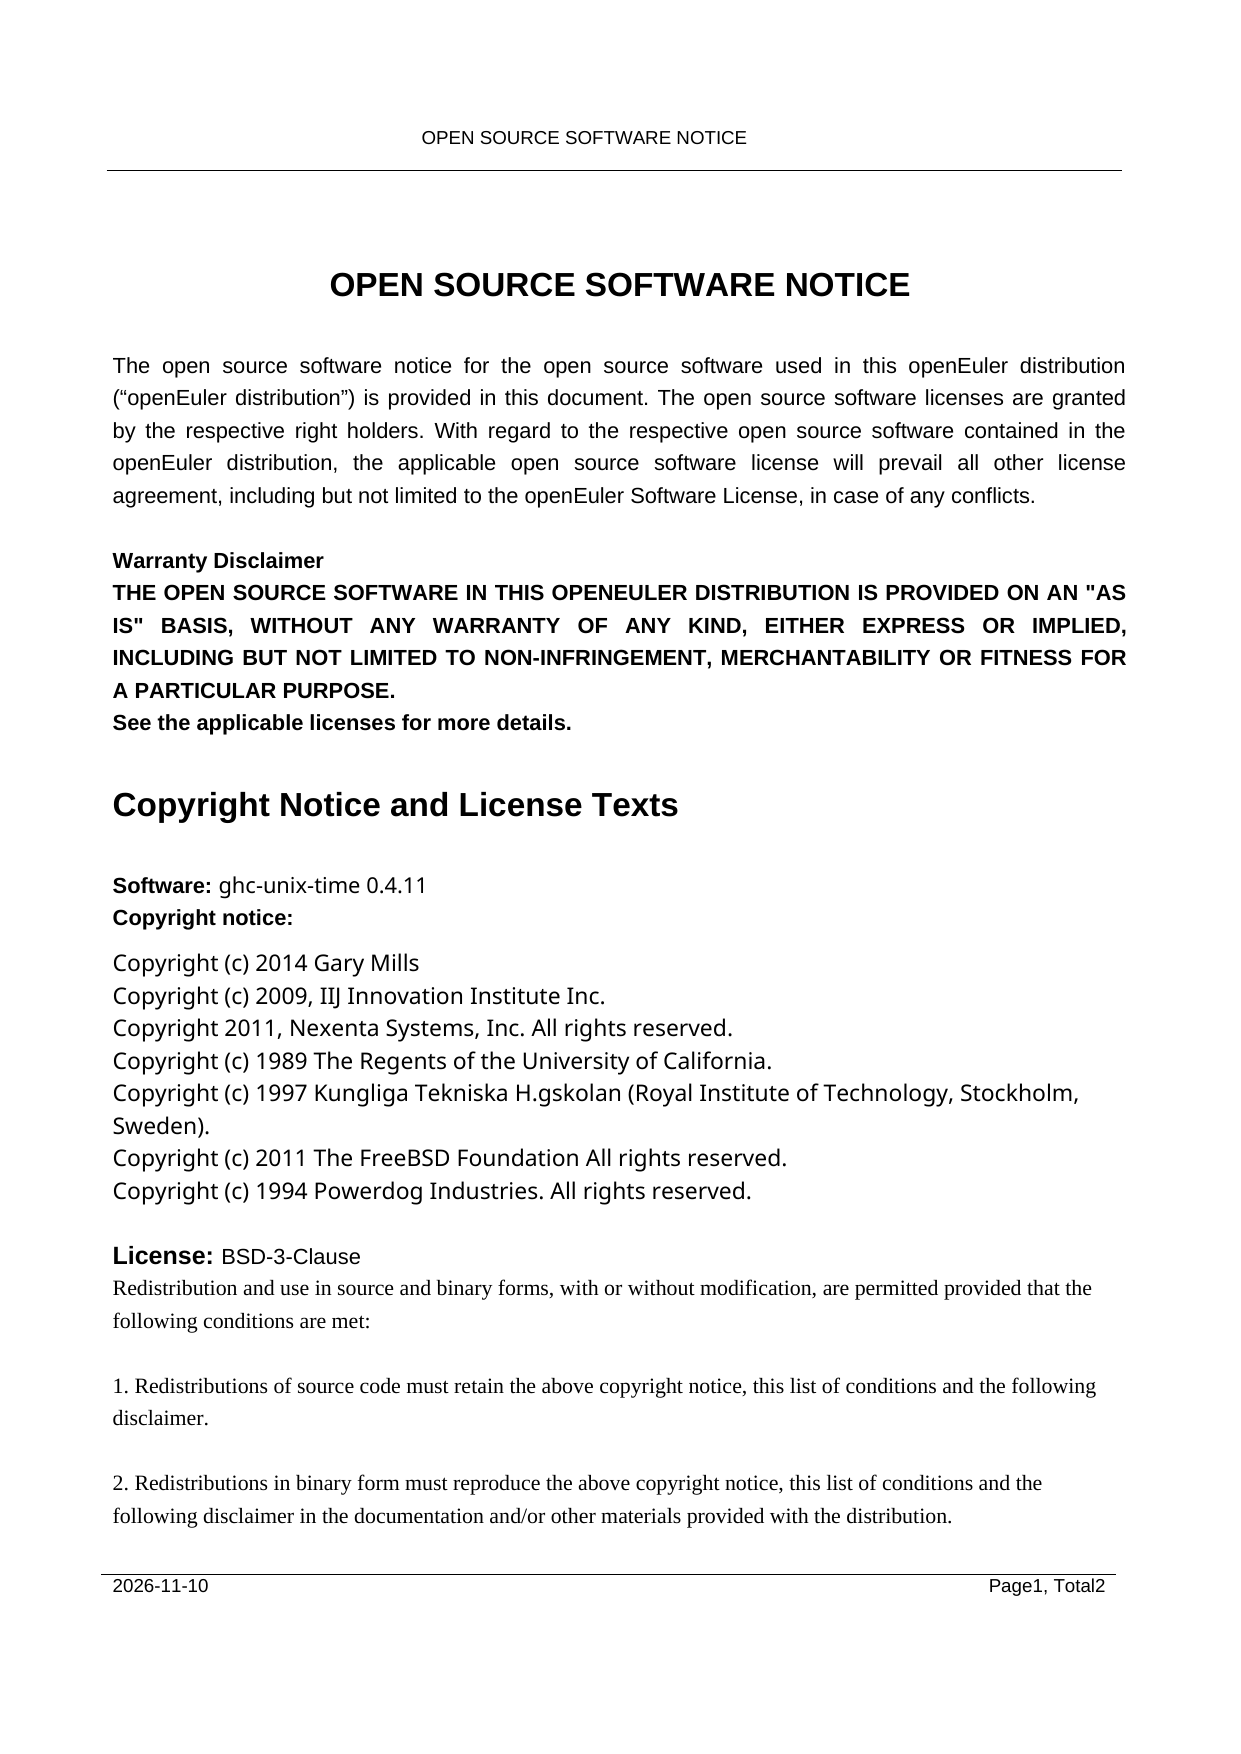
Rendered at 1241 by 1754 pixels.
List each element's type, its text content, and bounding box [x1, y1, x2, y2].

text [112, 1272, 1128, 1532]
text License: BSD-3-Clause [112, 1239, 1128, 1272]
text Copyright Notice and License Texts [112, 771, 1128, 836]
text The open source software notice for the open source software used in this openEuler distribution (“openEuler distribution”) is provided in this document. The open source software licenses are granted by the respective right holders. With regard to the respective open source software contained in the openEuler distribution, the applicable open source software license will prevail all other license agreement, including but not limited to the openEuler Software License, in case of any conflicts. [112, 349, 1128, 511]
text OPEN SOURCE SOFTWARE NOTICE [112, 251, 1128, 316]
text Copyright (c) 2014 Gary Mills Copyright (c) 2009, IIJ Innovation Institute Inc. Copyright 2011, Nexenta Systems, Inc. All rights reserved. Copyright (c) 1989 The Regents of the University of California. Copyright (c) 1997 Kungliga Tekniska H.gskolan (Royal Institute of Technology, Stockholm, Sweden). Copyright (c) 2011 The FreeBSD Foundation All rights reserved. Copyright (c) 1994 Powerdog Industries. All rights reserved. [112, 947, 1128, 1239]
title Software: ghc-unix-time 0.4.11 [112, 869, 1128, 901]
text Copyright notice: [112, 901, 1128, 934]
text Warranty Disclaimer [112, 544, 1128, 576]
text THE OPEN SOURCE SOFTWARE IN THIS OPENEULER DISTRIBUTION IS PROVIDED ON AN "AS IS" BASIS, WITHOUT ANY WARRANTY OF ANY KIND, EITHER EXPRESS OR IMPLIED, INCLUDING BUT NOT LIMITED TO NON-INFRINGEMENT, MERCHANTABILITY OR FITNESS FOR A PARTICULAR PURPOSE. See the applicable licenses for more details. [112, 576, 1128, 739]
